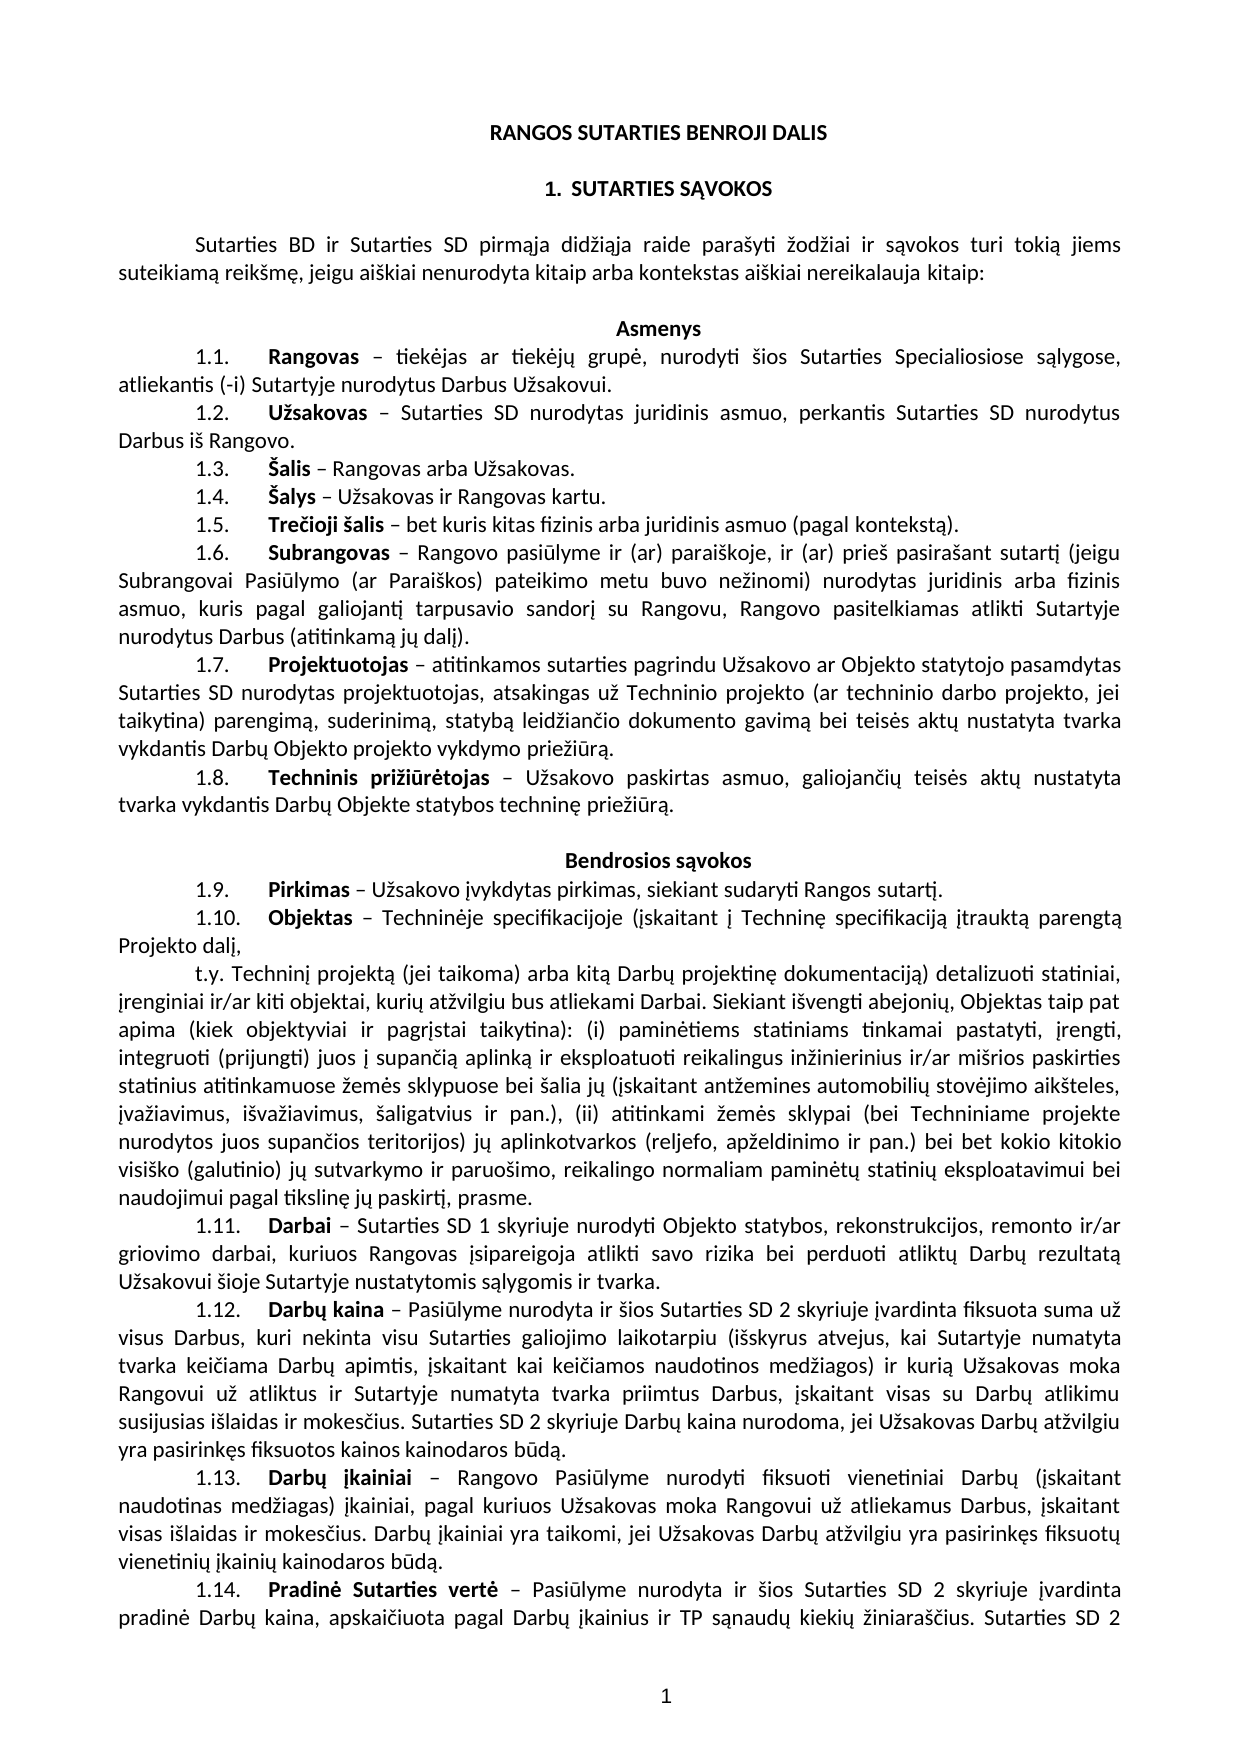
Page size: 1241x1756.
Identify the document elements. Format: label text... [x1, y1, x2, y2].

list Trečioji šalis – bet kuris kitas fizinis arba juridinis asmuo (pagal kontekstą). [118, 510, 1122, 538]
list Darbų kaina – Pasiūlyme nurodyta ir šios Sutarties SD 2 skyriuje įvardinta fiksuota suma už visus Darbus, kuri nekinta visu Sutarties galiojimo laikotarpiu (išskyrus atvejus, kai Sutartyje numatyta tvarka keičiama Darbų apimtis, įskaitant kai keičiamos naudotinos medžiagos) ir kurią Užsakovas moka Rangovui už atliktus ir Sutartyje numatyta tvarka priimtus Darbus, įskaitant visas su Darbų atlikimu susijusias išlaidas ir mokesčius. Sutarties SD 2 skyriuje Darbų kaina nurodoma, jei Užsakovas Darbų atžvilgiu yra pasirinkęs fiksuotos kainos kainodaros būdą. [118, 1295, 1122, 1463]
list Rangovas – tiekėjas ar tiekėjų grupė, nurodyti šios Sutarties Specialiosiose sąlygose, atliekantis (-i) Sutartyje nurodytus Darbus Užsakovui. [118, 342, 1122, 398]
list Darbų įkainiai – Rangovo Pasiūlyme nurodyti fiksuoti vienetiniai Darbų (įskaitant naudotinas medžiagas) įkainiai, pagal kuriuos Užsakovas moka Rangovui už atliekamus Darbus, įskaitant visas išlaidas ir mokesčius. Darbų įkainiai yra taikomi, jei Užsakovas Darbų atžvilgiu yra pasirinkęs fiksuotų vienetinių įkainių kainodaros būdą. [118, 1463, 1122, 1575]
list Darbai – Sutarties SD 1 skyriuje nurodyti Objekto statybos, rekonstrukcijos, remonto ir/ar griovimo darbai, kuriuos Rangovas įsipareigoja atlikti savo rizika bei perduoti atliktų Darbų rezultatą Užsakovui šioje Sutartyje nustatytomis sąlygomis ir tvarka. [118, 1211, 1122, 1295]
list Šalis – Rangovas arba Užsakovas. [118, 454, 1122, 482]
subtitle RANGOS SUTARTIES BENROJI DALIS [118, 118, 1122, 146]
subtitle Bendrosios sąvokos [118, 847, 1122, 875]
text Sutarties BD ir Sutarties SD pirmąja didžiąja raide parašyti žodžiai ir sąvokos turi tokią jiems suteikiamą reikšmę, jeigu aiškiai nenurodyta kitaip arba kontekstas aiškiai nereikalauja kitaip: [118, 230, 1122, 286]
list SUTARTIES SĄVOKOS [118, 174, 1122, 202]
text t.y. Techninį projektą (jei taikoma) arba kitą Darbų projektinę dokumentaciją) detalizuoti statiniai, įrenginiai ir/ar kiti objektai, kurių atžvilgiu bus atliekami Darbai. Siekiant išvengti abejonių, Objektas taip pat apima (kiek objektyviai ir pagrįstai taikytina): (i) paminėtiems statiniams tinkamai pastatyti, įrengti, integruoti (prijungti) juos į supančią aplinką ir eksploatuoti reikalingus inžinierinius ir/ar mišrios paskirties statinius atitinkamuose žemės sklypuose bei šalia jų (įskaitant antžemines automobilių stovėjimo aikšteles, įvažiavimus, išvažiavimus, šaligatvius ir pan.), (ii) atitinkami žemės sklypai (bei Techniniame projekte nurodytos juos supančios teritorijos) jų aplinkotvarkos (reljefo, apželdinimo ir pan.) bei bet kokio kitokio visiško (galutinio) jų sutvarkymo ir paruošimo, reikalingo normaliam paminėtų statinių eksploatavimui bei naudojimui pagal tikslinę jų paskirtį, prasme. [118, 959, 1122, 1211]
subtitle Asmenys [118, 314, 1122, 342]
list Šalys – Užsakovas ir Rangovas kartu. [118, 482, 1122, 510]
list Pirkimas – Užsakovo įvykdytas pirkimas, siekiant sudaryti Rangos sutartį. [118, 875, 1122, 903]
list Subrangovas – Rangovo pasiūlyme ir (ar) paraiškoje, ir (ar) prieš pasirašant sutartį (jeigu Subrangovai Pasiūlymo (ar Paraiškos) pateikimo metu buvo nežinomi) nurodytas juridinis arba fizinis asmuo, kuris pagal galiojantį tarpusavio sandorį su Rangovu, Rangovo pasitelkiamas atlikti Sutartyje nurodytus Darbus (atitinkamą jų dalį). [118, 538, 1122, 651]
list Objektas – Techninėje specifikacijoje (įskaitant į Techninę specifikaciją įtrauktą parengtą Projekto dalį, [118, 903, 1122, 959]
list Techninis prižiūrėtojas – Užsakovo paskirtas asmuo, galiojančių teisės aktų nustatyta tvarka vykdantis Darbų Objekte statybos techninę priežiūrą. [118, 763, 1122, 819]
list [118, 1575, 1122, 1631]
list Projektuotojas – atitinkamos sutarties pagrindu Užsakovo ar Objekto statytojo pasamdytas Sutarties SD nurodytas projektuotojas, atsakingas už Techninio projekto (ar techninio darbo projekto, jei taikytina) parengimą, suderinimą, statybą leidžiančio dokumento gavimą bei teisės aktų nustatyta tvarka vykdantis Darbų Objekto projekto vykdymo priežiūrą. [118, 651, 1122, 763]
list Užsakovas – Sutarties SD nurodytas juridinis asmuo, perkantis Sutarties SD nurodytus Darbus iš Rangovo. [118, 398, 1122, 454]
